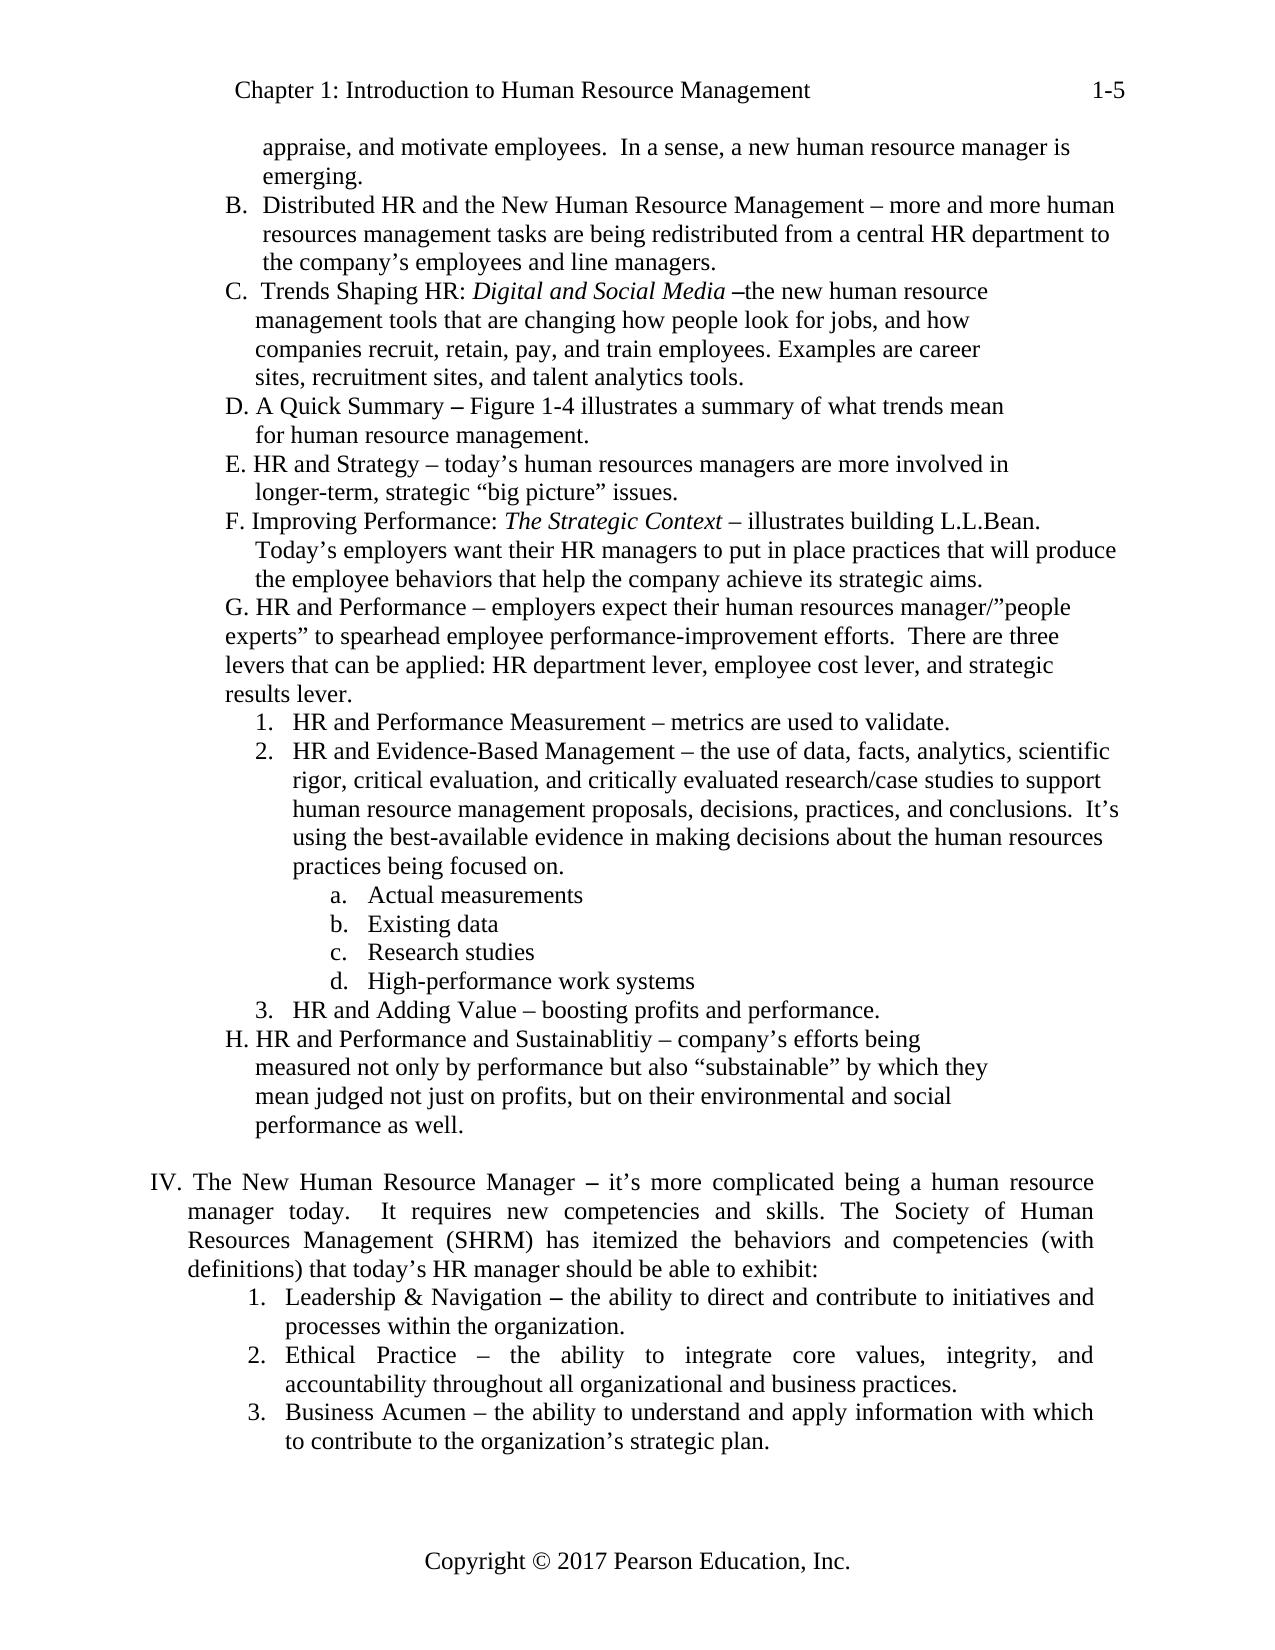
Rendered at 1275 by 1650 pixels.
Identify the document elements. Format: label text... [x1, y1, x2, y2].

list Actual measurements [330, 880, 1125, 909]
list High-performance work systems [330, 966, 1125, 995]
list Existing data [330, 909, 1125, 937]
list HR and Performance Measurement – metrics are used to validate. [255, 707, 1125, 736]
text C. Trends Shaping HR: Digital and Social Media –the new human resource management tools that are changing how people look for jobs, and how companies recruit, retain, pay, and train employees. Examples are career sites, recruitment sites, and talent analytics tools. [225, 276, 1012, 391]
text E. HR and Strategy – today’s human resources managers are more involved in longer-term, strategic “big picture” issues. [225, 449, 1012, 506]
text D. A Quick Summary – Figure 1-4 illustrates a summary of what trends mean for human resource management. [225, 391, 1012, 449]
text G. HR and Performance – employers expect their human resources manager/”people experts” to spearhead employee performance-improvement efforts. There are three levers that can be applied: HR department lever, employee cost lever, and strategic results lever. [225, 592, 1125, 707]
text F. Improving Performance: The Strategic Context – illustrates building L.L.Bean. Today’s employers want their HR managers to put in place practices that will produce the employee behaviors that help the company achieve its strategic aims. [225, 506, 1125, 592]
list Leadership & Navigation – the ability to direct and contribute to initiatives and processes within the organization. [247, 1282, 1095, 1340]
text H. HR and Performance and Sustainablitiy – company’s efforts being measured not only by performance but also “substainable” by which they mean judged not just on profits, but on their environmental and social performance as well. [225, 1024, 1012, 1139]
list Research studies [330, 937, 1125, 966]
list Distributed HR and the New Human Resource Management – more and more human resources management tasks are being redistributed from a central HR department to the company’s employees and line managers. [225, 190, 1125, 276]
list HR and Adding Value – boosting profits and performance. [255, 995, 1125, 1024]
list Business Acumen – the ability to understand and apply information with which to contribute to the organization’s strategic plan. [247, 1397, 1095, 1455]
list Ethical Practice – the ability to integrate core values, integrity, and accountability throughout all organizational and business practices. [247, 1340, 1095, 1397]
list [225, 132, 1125, 190]
text IV. The New Human Resource Manager – it’s more complicated being a human resource manager today. It requires new competencies and skills. The Society of Human Resources Management (SHRM) has itemized the behaviors and competencies (with definitions) that today’s HR manager should be able to exhibit: [150, 1167, 1095, 1282]
list HR and Evidence-Based Management – the use of data, facts, analytics, scientific rigor, critical evaluation, and critically evaluated research/case studies to support human resource management proposals, decisions, practices, and conclusions. It’s using the best-available evidence in making decisions about the human resources practices being focused on. [255, 736, 1125, 880]
